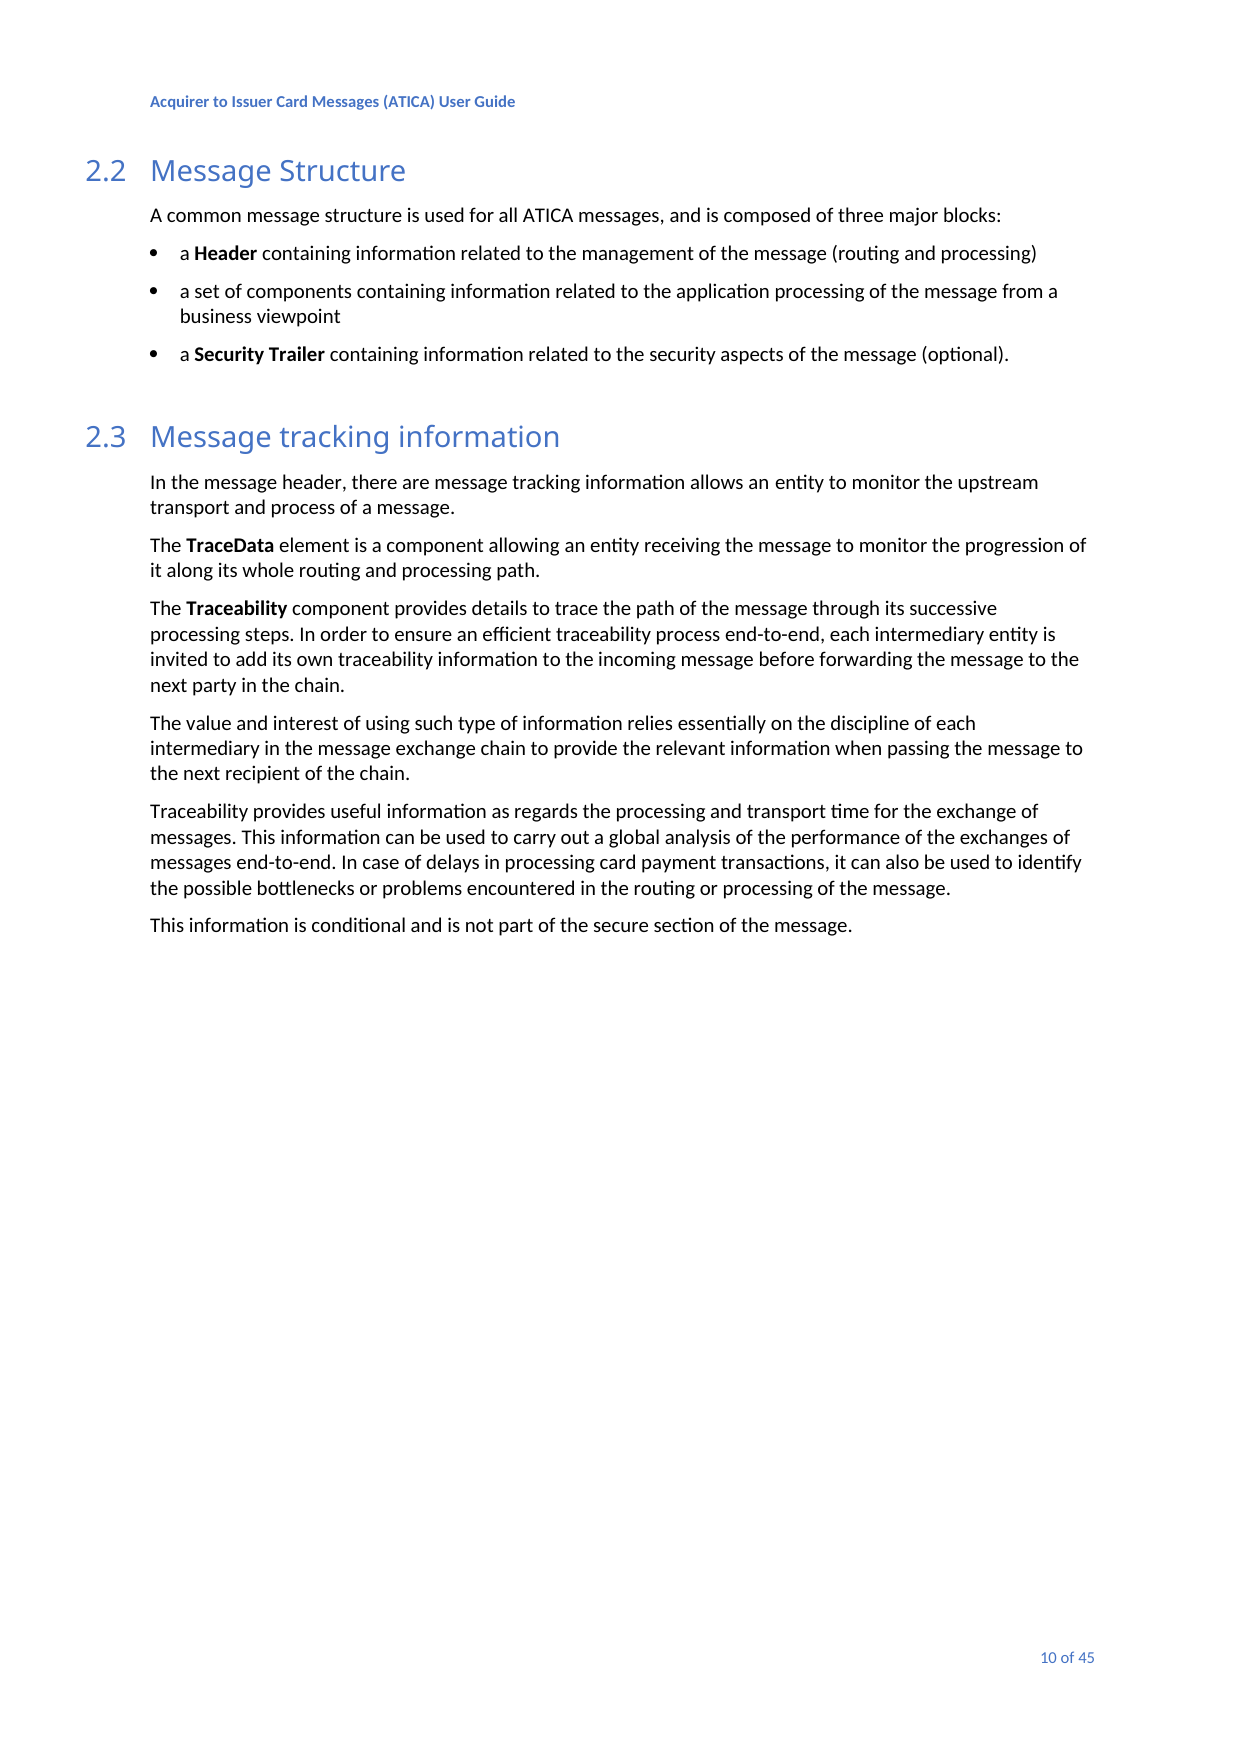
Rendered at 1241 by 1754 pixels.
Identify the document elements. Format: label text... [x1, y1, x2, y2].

text Traceability provides useful information as regards the processing and transport time for the exchange of messages. This information can be used to carry out a global analysis of the performance of the exchanges of messages end-to-end. In case of delays in processing card payment transactions, it can also be used to identify the possible bottlenecks or problems encountered in the routing or processing of the message. [150, 798, 1090, 900]
list a Header containing information related to the management of the message (routing and processing) [150, 240, 1090, 266]
subtitle Message Structure [126, 150, 1090, 190]
text In the message header, there are message tracking information allows an entity to monitor the upstream transport and process of a message. [150, 469, 1090, 520]
list a Security Trailer containing information related to the security aspects of the message (optional). [150, 341, 1090, 367]
subtitle Message tracking information [126, 417, 1090, 456]
text The TraceData element is a component allowing an entity receiving the message to monitor the progression of it along its whole routing and processing path. [150, 532, 1090, 583]
text A common message structure is used for all ATICA messages, and is composed of three major blocks: [150, 202, 1090, 228]
text This information is conditional and is not part of the secure section of the message. [150, 913, 1090, 938]
text The Traceability component provides details to trace the path of the message through its successive processing steps. In order to ensure an efficient traceability process end-to-end, each intermediary entity is invited to add its own traceability information to the incoming message before forwarding the message to the next party in the chain. [150, 596, 1090, 697]
text The value and interest of using such type of information relies essentially on the discipline of each intermediary in the message exchange chain to provide the relevant information when passing the message to the next recipient of the chain. [150, 710, 1090, 786]
list a set of components containing information related to the application processing of the message from a business viewpoint [150, 278, 1090, 329]
